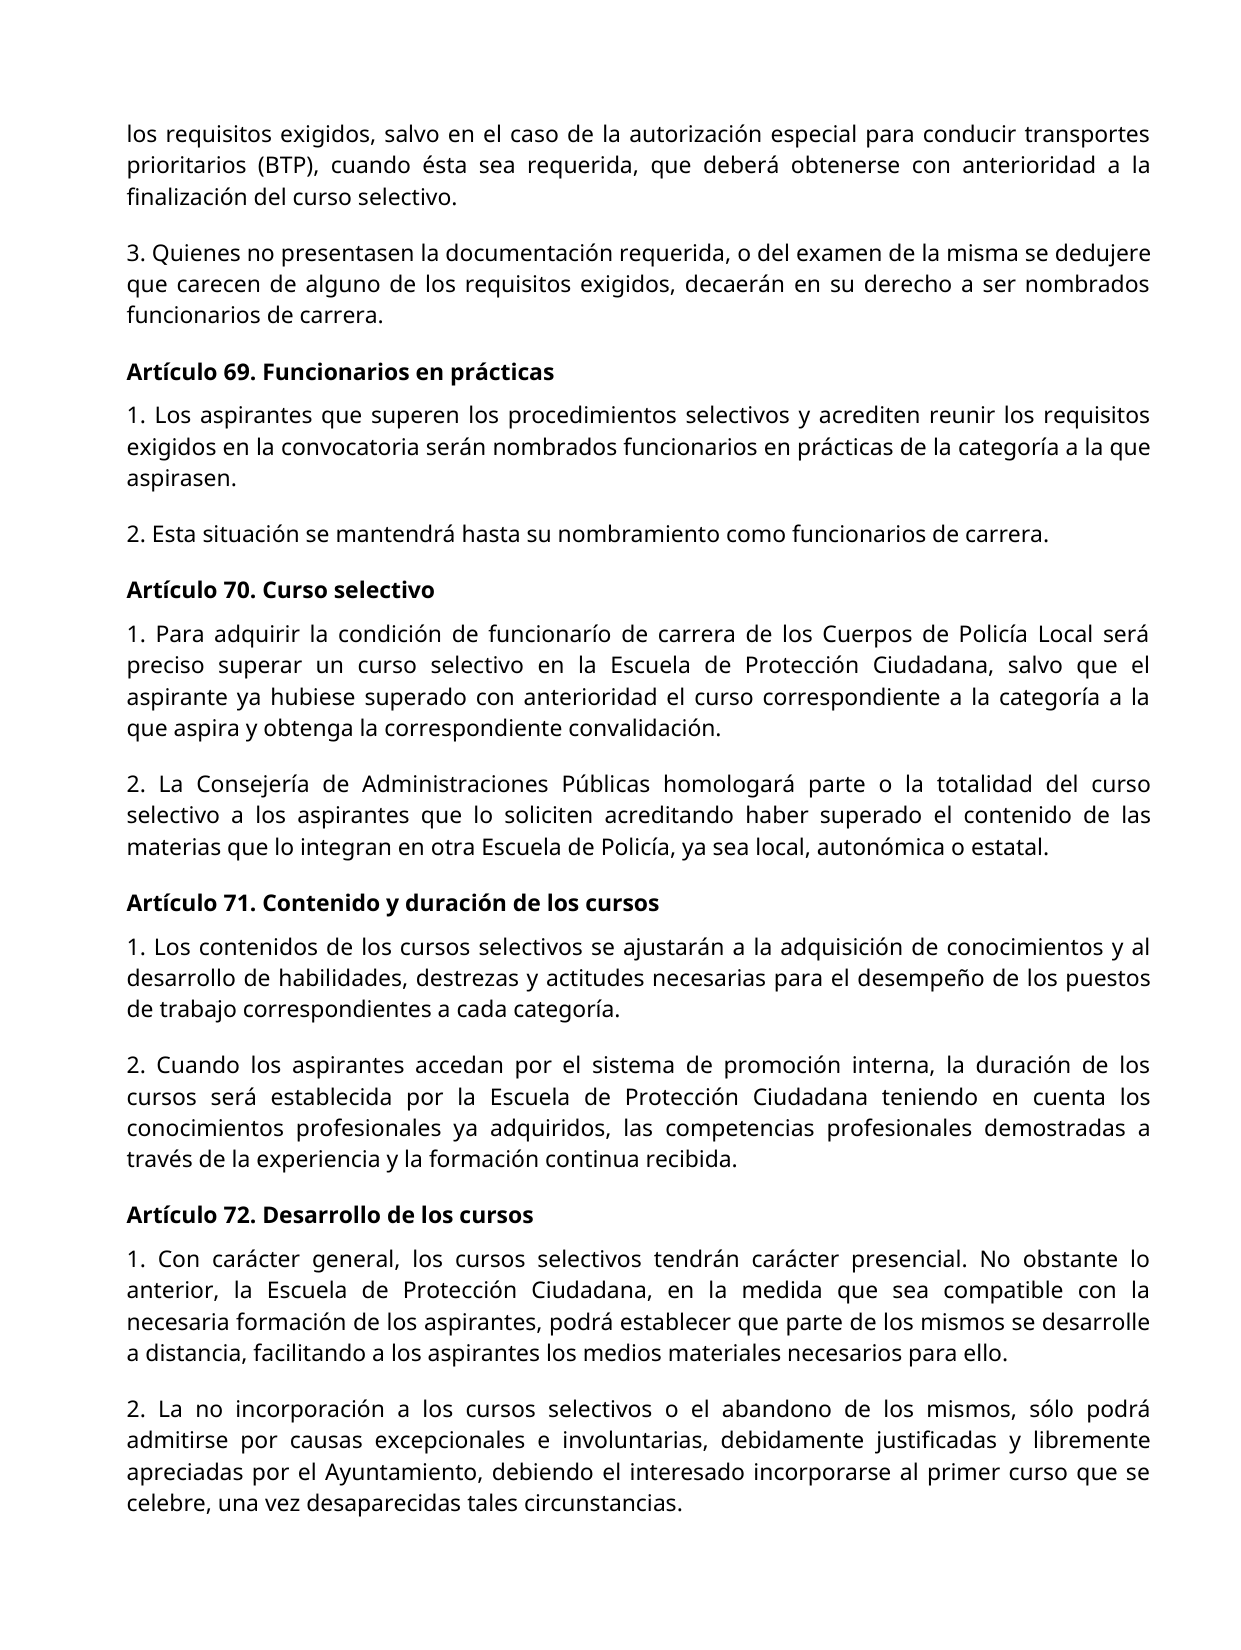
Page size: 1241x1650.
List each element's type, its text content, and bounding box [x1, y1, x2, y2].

text Artículo 70. Curso selectivo [126, 574, 1152, 606]
text 2. La Consejería de Administraciones Públicas homologará parte o la totalidad del curso selectivo a los aspirantes que lo soliciten acreditando haber superado el contenido de las materias que lo integran en otra Escuela de Policía, ya sea local, autonómica o estatal. [126, 768, 1152, 862]
text 1. Los aspirantes que superen los procedimientos selectivos y acrediten reunir los requisitos exigidos en la convocatoria serán nombrados funcionarios en prácticas de la categoría a la que aspirasen. [126, 399, 1152, 493]
text 2. La no incorporación a los cursos selectivos o el abandono de los mismos, sólo podrá admitirse por causas excepcionales e involuntarias, debidamente justificadas y libremente apreciadas por el Ayuntamiento, debiendo el interesado incorporarse al primer curso que se celebre, una vez desaparecidas tales circunstancias. [126, 1393, 1152, 1518]
text 1. Con carácter general, los cursos selectivos tendrán carácter presencial. No obstante lo anterior, la Escuela de Protección Ciudadana, en la medida que sea compatible con la necesaria formación de los aspirantes, podrá establecer que parte de los mismos se desarrolle a distancia, facilitando a los aspirantes los medios materiales necesarios para ello. [126, 1243, 1152, 1368]
text 2. Esta situación se mantendrá hasta su nombramiento como funcionarios de carrera. [126, 518, 1152, 549]
text 3. Quienes no presentasen la documentación requerida, o del examen de la misma se dedujere que carecen de alguno de los requisitos exigidos, decaerán en su derecho a ser nombrados funcionarios de carrera. [126, 237, 1152, 331]
text 1. Los contenidos de los cursos selectivos se ajustarán a la adquisición de conocimientos y al desarrollo de habilidades, destrezas y actitudes necesarias para el desempeño de los puestos de trabajo correspondientes a cada categoría. [126, 931, 1152, 1024]
text Artículo 72. Desarrollo de los cursos [126, 1199, 1152, 1231]
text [126, 118, 1152, 212]
text Artículo 71. Contenido y duración de los cursos [126, 887, 1152, 918]
text Artículo 69. Funcionarios en prácticas [126, 356, 1152, 387]
text 2. Cuando los aspirantes accedan por el sistema de promoción interna, la duración de los cursos será establecida por la Escuela de Protección Ciudadana teniendo en cuenta los conocimientos profesionales ya adquiridos, las competencias profesionales demostradas a través de la experiencia y la formación continua recibida. [126, 1049, 1152, 1174]
text 1. Para adquirir la condición de funcionarío de carrera de los Cuerpos de Policía Local será preciso superar un curso selectivo en la Escuela de Protección Ciudadana, salvo que el aspirante ya hubiese superado con anterioridad el curso correspondiente a la categoría a la que aspira y obtenga la correspondiente convalidación. [126, 618, 1152, 743]
